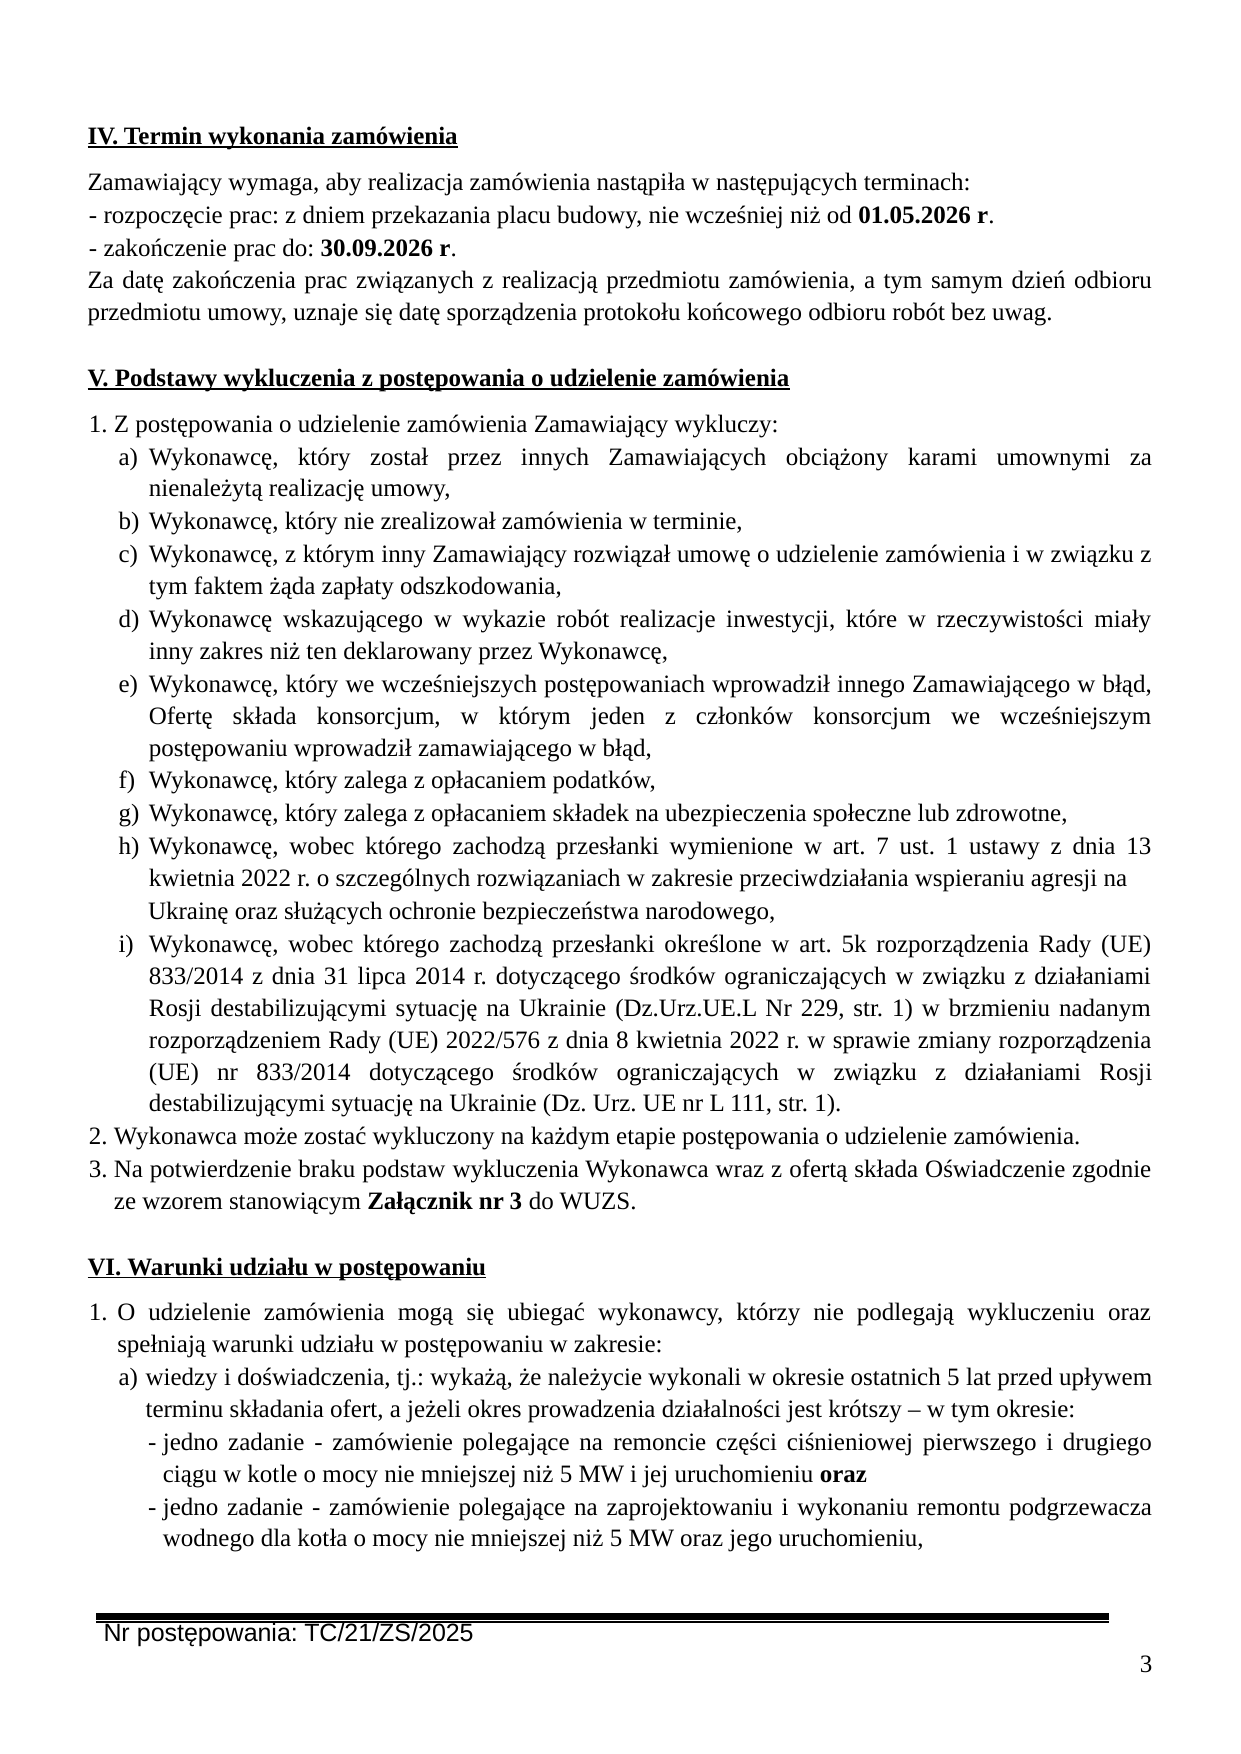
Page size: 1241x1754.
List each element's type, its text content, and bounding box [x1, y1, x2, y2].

list Wykonawcę, który we wcześniejszych postępowaniach wprowadził innego Zamawiającego w błąd, Ofertę składa konsorcjum, w którym jeden z członków konsorcjum we wcześniejszym postępowaniu wprowadził zamawiającego w błąd, [118, 669, 1152, 761]
list Wykonawcę wskazującego w wykazie robót realizacje inwestycji, które w rzeczywistości miały inny zakres niż ten deklarowany przez Wykonawcę, [118, 604, 1152, 665]
list Na potwierdzenie braku podstaw wykluczenia Wykonawca wraz z ofertą składa Oświadczenie zgodnie ze wzorem stanowiącym Załącznik nr 3 do WUZS. [89, 1154, 1152, 1215]
list O udzielenie zamówienia mogą się ubiegać wykonawcy, którzy nie podlegają wykluczeniu oraz spełniają warunki udziału w postępowaniu w zakresie: [89, 1297, 1152, 1358]
list Z postępowania o udzielenie zamówienia Zamawiający wykluczy: [89, 409, 1152, 437]
text Zamawiający wymaga, aby realizacja zamówienia nastąpiła w następujących terminach: [87, 167, 1152, 196]
text Za datę zakończenia prac związanych z realizacją przedmiotu zamówienia, a tym samym dzień odbioru przedmiotu umowy, uznaje się datę sporządzenia protokołu końcowego odbioru robót bez uwag. [87, 266, 1152, 326]
list Wykonawcę, który nie zrealizował zamówienia w terminie, [118, 506, 1152, 535]
list Wykonawcę, wobec którego zachodzą przesłanki określone w art. 5k rozporządzenia Rady (UE) 833/2014 z dnia 31 lipca 2014 r. dotyczącego środków ograniczających w związku z działaniami Rosji destabilizującymi sytuację na Ukrainie (Dz.Urz.UE.L Nr 229, str. 1) w brzmieniu nadanym rozporządzeniem Rady (UE) 2022/576 z dnia 8 kwietnia 2022 r. w sprawie zmiany rozporządzenia (UE) nr 833/2014 dotyczącego środków ograniczających w związku z działaniami Rosji destabilizującymi sytuację na Ukrainie (Dz. Urz. UE nr L 111, str. 1). [118, 929, 1152, 1117]
list Wykonawcę, który zalega z opłacaniem podatków, [118, 766, 1152, 794]
subtitle V. Podstawy wykluczenia z postępowania o udzielenie zamówienia [87, 363, 1153, 392]
subtitle VI. Warunki udziału w postępowaniu [87, 1252, 1153, 1281]
list Wykonawcę, który zalega z opłacaniem składek na ubezpieczenia społeczne lub zdrowotne, [118, 798, 1152, 827]
subtitle IV. Termin wykonania zamówienia [87, 121, 1153, 150]
list wiedzy i doświadczenia, tj.: wykażą, że należycie wykonali w okresie ostatnich 5 lat przed upływem terminu składania ofert, a jeżeli okres prowadzenia działalności jest krótszy – w tym okresie: [118, 1362, 1152, 1423]
list Wykonawcę, z którym inny Zamawiający rozwiązał umowę o udzielenie zamówienia i w związku z tym faktem żąda zapłaty odszkodowania, [118, 539, 1152, 600]
list Wykonawcę, wobec którego zachodzą przesłanki wymienione w art. 7 ust. 1 ustawy z dnia 13 kwietnia 2022 r. o szczególnych rozwiązaniach w zakresie przeciwdziałania wspieraniu agresji na [118, 831, 1152, 892]
list jedno zadanie - zamówienie polegające na remoncie części ciśnieniowej pierwszego i drugiego ciągu w kotle o mocy nie mniejszej niż 5 MW i jej uruchomieniu oraz [148, 1427, 1152, 1487]
list jedno zadanie - zamówienie polegające na zaprojektowaniu i wykonaniu remontu podgrzewacza wodnego dla kotła o mocy nie mniejszej niż 5 MW oraz jego uruchomieniu, [148, 1492, 1152, 1552]
text Ukrainę oraz służących ochronie bezpieczeństwa narodowego, [148, 896, 1152, 925]
list zakończenie prac do: 30.09.2026 r. [89, 233, 1152, 261]
list rozpoczęcie prac: z dniem przekazania placu budowy, nie wcześniej niż od 01.05.2026 r. [89, 200, 1152, 228]
list Wykonawca może zostać wykluczony na każdym etapie postępowania o udzielenie zamówienia. [89, 1121, 1152, 1150]
list Wykonawcę, który został przez innych Zamawiających obciążony karami umownymi za nienależytą realizację umowy, [118, 442, 1152, 502]
